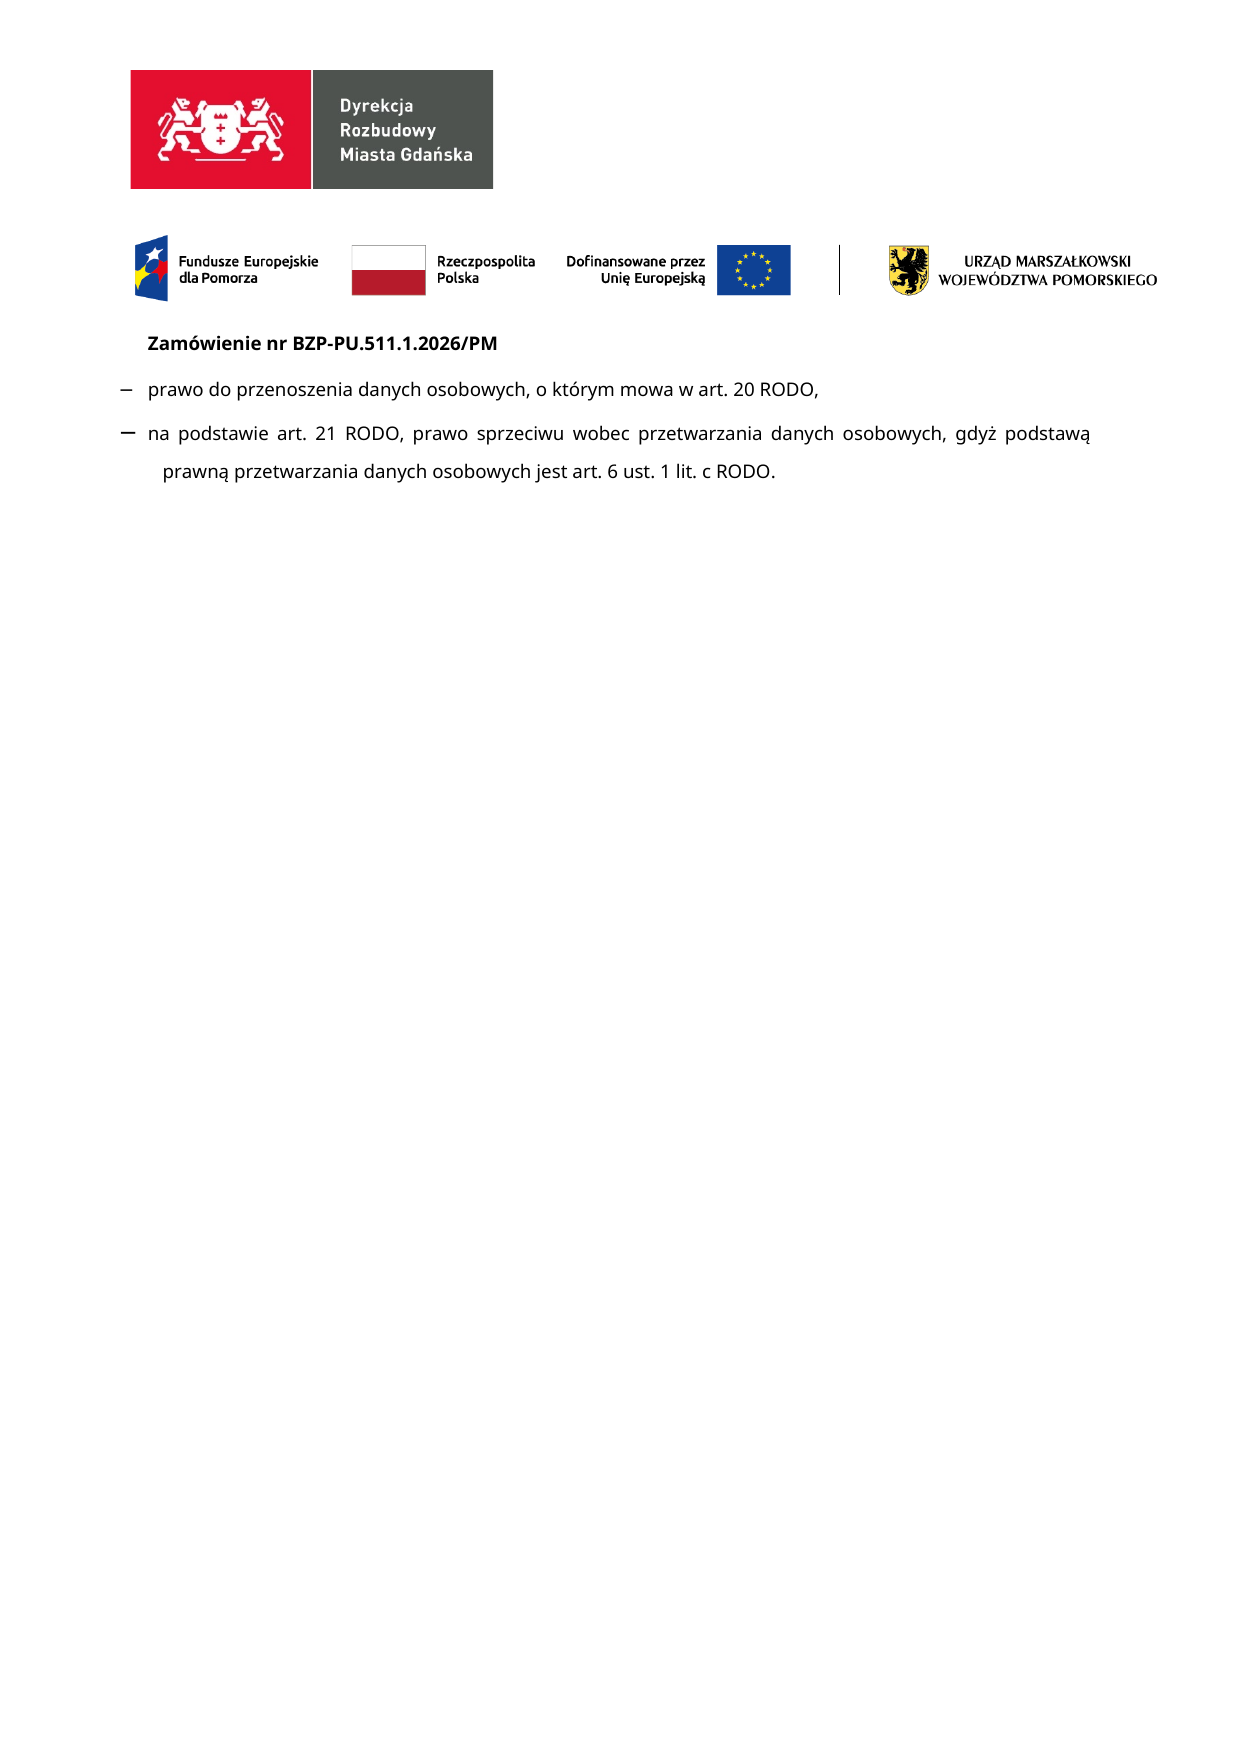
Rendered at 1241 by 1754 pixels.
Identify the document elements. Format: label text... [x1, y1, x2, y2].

list na podstawie art. 21 RODO, prawo sprzeciwu wobec przetwarzania danych osobowych, gdyż podstawą prawną przetwarzania danych osobowych jest art. 6 ust. 1 lit. c RODO. [118, 407, 1092, 485]
picture [118, 218, 1182, 318]
list prawo do przenoszenia danych osobowych, o którym mowa w art. 20 RODO, [118, 368, 1092, 407]
picture [130, 70, 494, 189]
